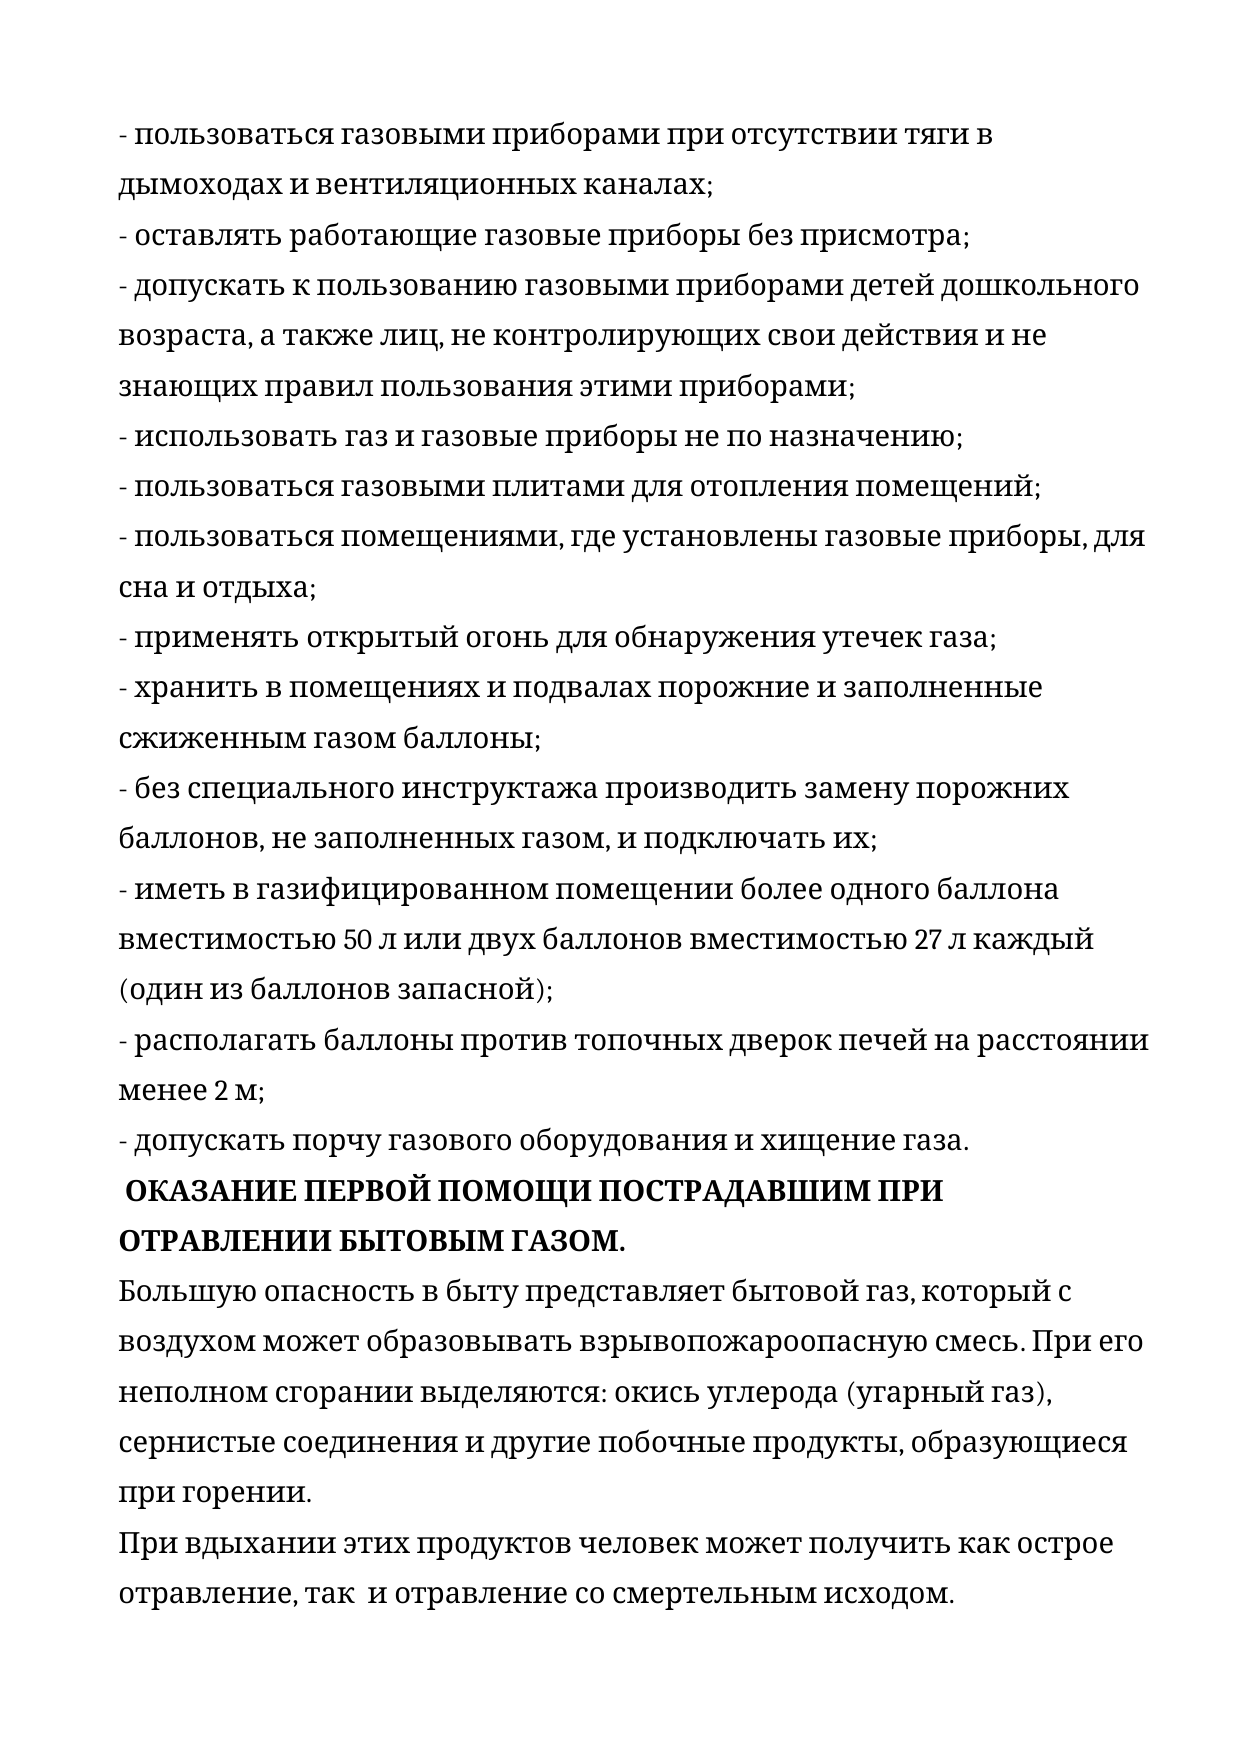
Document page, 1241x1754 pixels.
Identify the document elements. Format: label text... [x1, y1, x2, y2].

text - без специального инструктажа производить замену порожних баллонов, не заполненных газом, и подключать их; [118, 772, 1152, 856]
text - допускать порчу газового оборудования и хищение газа. [118, 1124, 1152, 1158]
text - пользоваться газовыми плитами для отопления помещений; [118, 470, 1152, 504]
text ОКАЗАНИЕ ПЕРВОЙ ПОМОЩИ ПОСТРАДАВШИМ ПРИ ОТРАВЛЕНИИ БЫТОВЫМ ГАЗОМ. [118, 1175, 1152, 1258]
text При вдыхании этих продуктов человек может получить как острое отравление, так и отравление со смертельным исходом. [118, 1527, 1152, 1611]
text - пользоваться газовыми приборами при отсутствии тяги в дымоходах и вентиляционных каналах; [118, 118, 1152, 202]
text - иметь в газифицированном помещении более одного баллона вместимостью 50 л или двух баллонов вместимостью 27 л каждый (один из баллонов запасной); [118, 873, 1152, 1007]
text - использовать газ и газовые приборы не по назначению; [118, 420, 1152, 453]
text - допускать к пользованию газовыми приборами детей дошкольного возраста, а также лиц, не контролирующих свои действия и не знающих правил пользования этими приборами; [118, 269, 1152, 403]
text - хранить в помещениях и подвалах порожние и заполненные сжиженным газом баллоны; [118, 672, 1152, 755]
text - располагать баллоны против топочных дверок печей на расстоянии менее 2 м; [118, 1024, 1152, 1108]
text - применять открытый огонь для обнаружения утечек газа; [118, 621, 1152, 655]
text - пользоваться помещениями, где установлены газовые приборы, для сна и отдыха; [118, 521, 1152, 604]
text Большую опасность в быту представляет бытовой газ, который с воздухом может образовывать взрывопожароопасную смесь. При его неполном сгорании выделяются: окись углерода (угарный газ), сернистые соединения и другие побочные продукты, образующиеся при горении. [118, 1275, 1152, 1510]
text - оставлять работающие газовые приборы без присмотра; [118, 219, 1152, 252]
